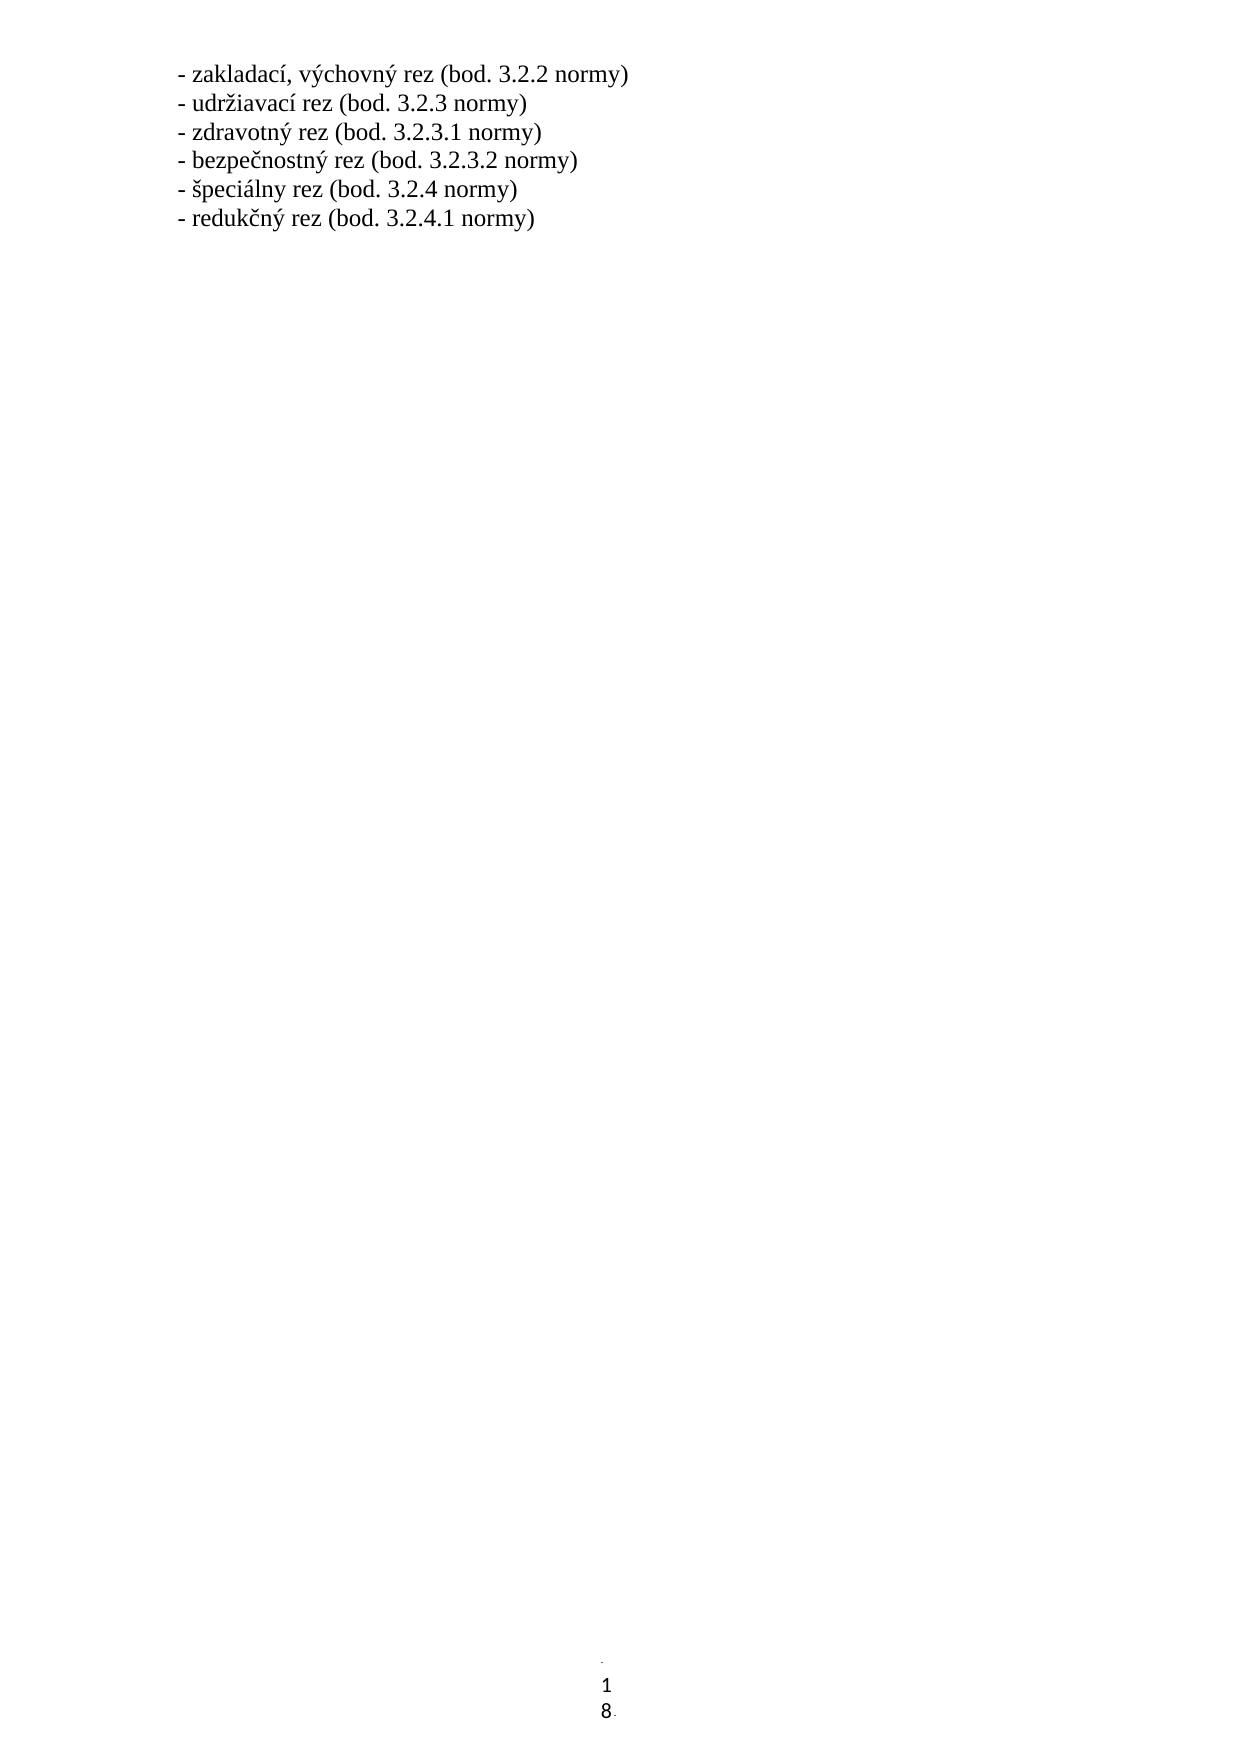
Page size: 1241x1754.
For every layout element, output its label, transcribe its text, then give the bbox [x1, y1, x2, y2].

text - zdravotný rez (bod. 3.2.3.1 normy) [177, 117, 1093, 145]
text - zakladací, výchovný rez (bod. 3.2.2 normy) [177, 59, 1093, 88]
text - redukčný rez (bod. 3.2.4.1 normy) [177, 203, 1093, 232]
text - udržiavací rez (bod. 3.2.3 normy) [177, 88, 1093, 117]
text - bezpečnostný rez (bod. 3.2.3.2 normy) [177, 145, 1093, 174]
text - špeciálny rez (bod. 3.2.4 normy) [177, 174, 1093, 203]
